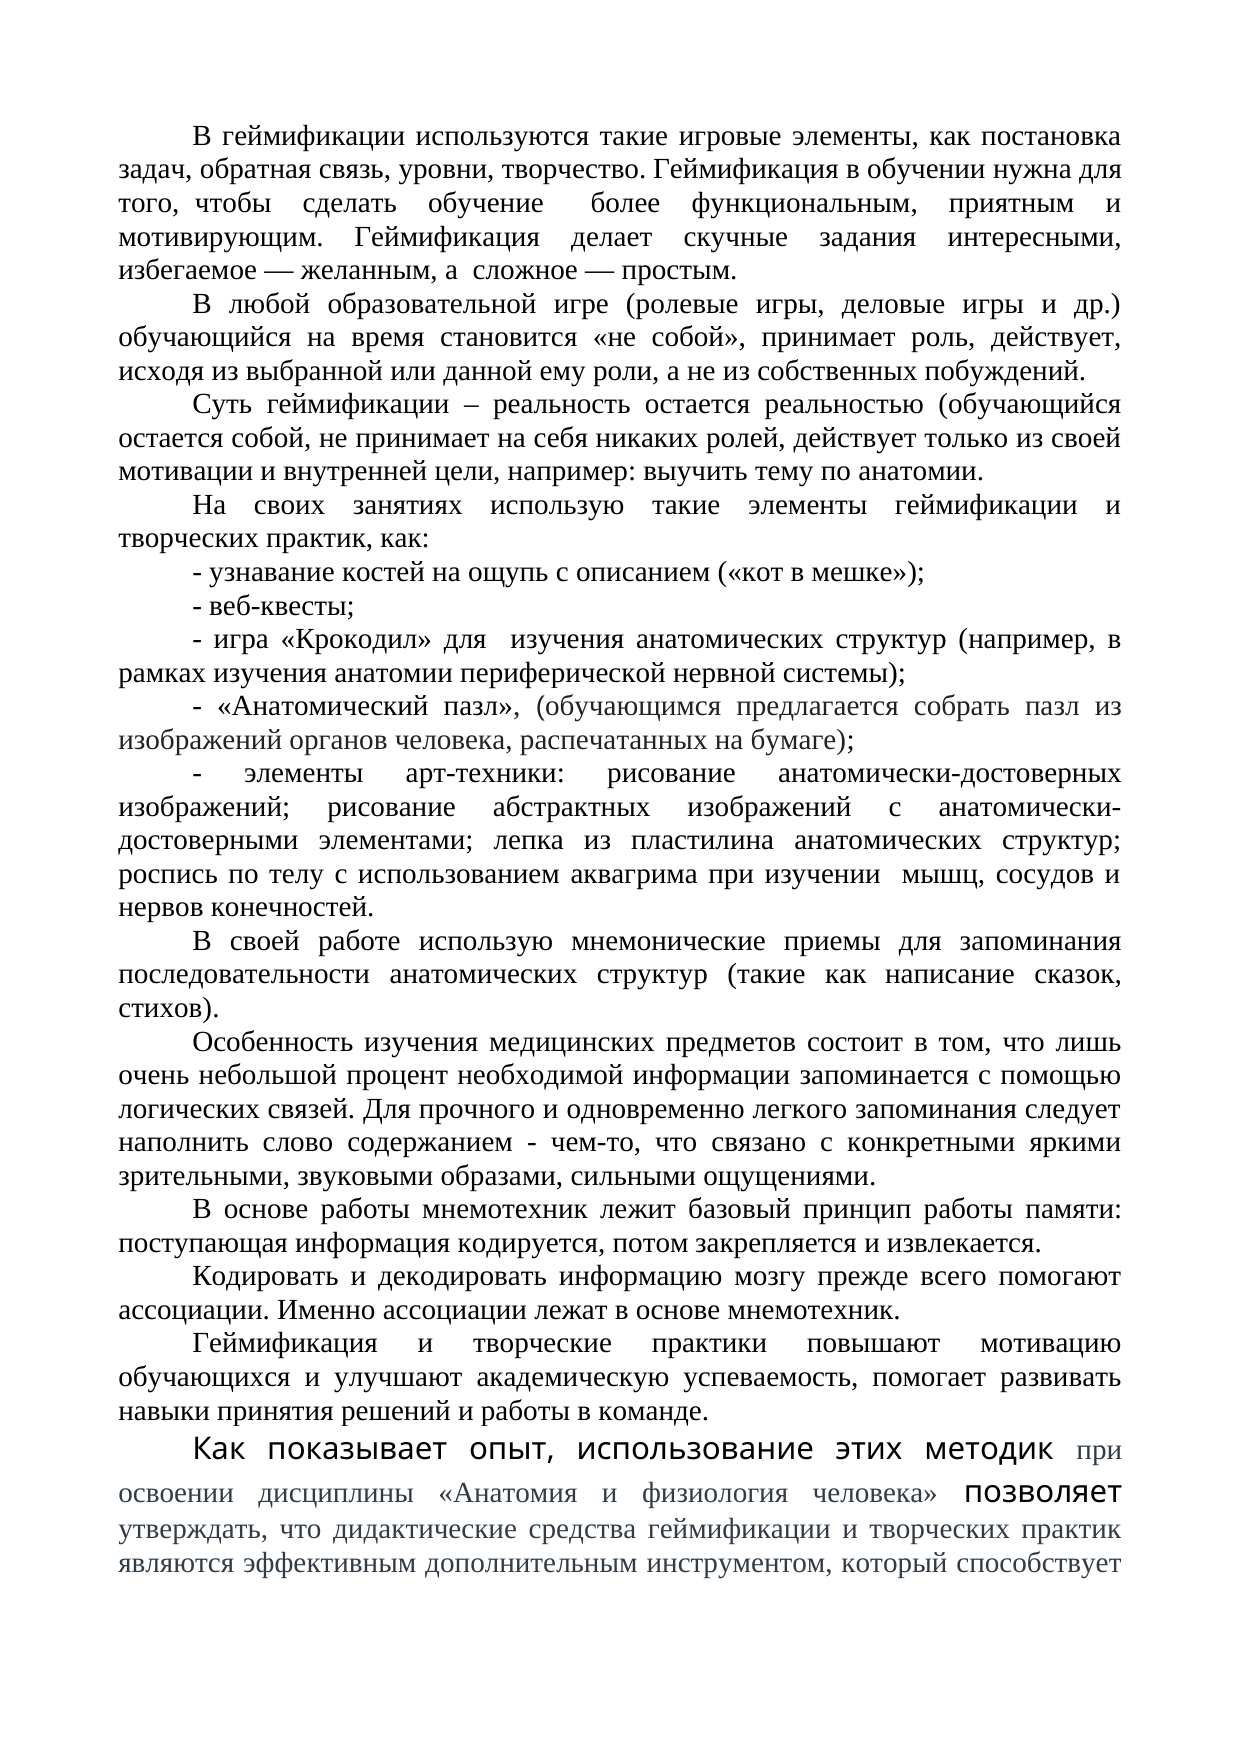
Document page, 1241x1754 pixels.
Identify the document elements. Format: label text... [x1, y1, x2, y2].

text На своих занятиях использую такие элементы геймификации и творческих практик, как: [118, 487, 1122, 554]
text В своей работе использую мнемонические приемы для запоминания последовательности анатомических структур (такие как написание сказок, стихов). [118, 923, 1122, 1024]
text В геймификации используются такие игровые элементы, как постановка задач, обратная связь, уровни, творчество. Геймификация в обучении нужна для того, чтобы сделать обучение более функциональным, приятным и мотивирующим. Геймификация делает скучные задания интересными, избегаемое — желанным, а сложное — простым. [118, 118, 1122, 286]
text Геймификация и творческие практики повышают мотивацию обучающихся и улучшают академическую успеваемость, помогает развивать навыки принятия решений и работы в команде. [118, 1326, 1122, 1426]
text Суть геймификации – реальность остается реальностью (обучающийся остается собой, не принимает на себя никаких ролей, действует только из своей мотивации и внутренней цели, например: выучить тему по анатомии. [118, 386, 1122, 487]
text - узнавание костей на ощупь с описанием («кот в мешке»); [118, 554, 1122, 588]
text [118, 1426, 1122, 1578]
text - игра «Крокодил» для изучения анатомических структур (например, в рамках изучения анатомии периферической нервной системы); [118, 621, 1122, 688]
text Кодировать и декодировать информацию мозгу прежде всего помогают ассоциации. Именно ассоциации лежат в основе мнемотехник. [118, 1258, 1122, 1326]
text - веб-квесты; [118, 588, 1122, 621]
text - «Анатомический пазл», (обучающимся предлагается собрать пазл из изображений органов человека, распечатанных на бумаге); [118, 688, 513, 722]
text Особенность изучения медицинских предметов состоит в том, что лишь очень небольшой процент необходимой информации запоминается с помощью логических связей. Для прочного и одновременно легкого запоминания следует наполнить слово содержанием - чем-то, что связано с конкретными яркими зрительными, звуковыми образами, сильными ощущениями. [118, 1024, 1122, 1191]
text В основе работы мнемотехник лежит базовый принцип работы памяти: поступающая информация кодируется, потом закрепляется и извлекается. [118, 1191, 1122, 1258]
text - элементы арт-техники: рисование анатомически-достоверных изображений; рисование абстрактных изображений с анатомически-достоверными элементами; лепка из пластилина анатомических структур; роспись по телу с использованием аквагрима при изучении мышц, сосудов и нервов конечностей. [118, 755, 1122, 923]
text В любой образовательной игре (ролевые игры, деловые игры и др.) обучающийся на время становится «не собой», принимает роль, действует, исходя из выбранной или данной ему роли, а не из собственных побуждений. [118, 286, 1122, 386]
text - «Анатомический пазл», (обучающимся предлагается собрать пазл из изображений органов человека, распечатанных на бумаге); [846, 722, 1122, 755]
